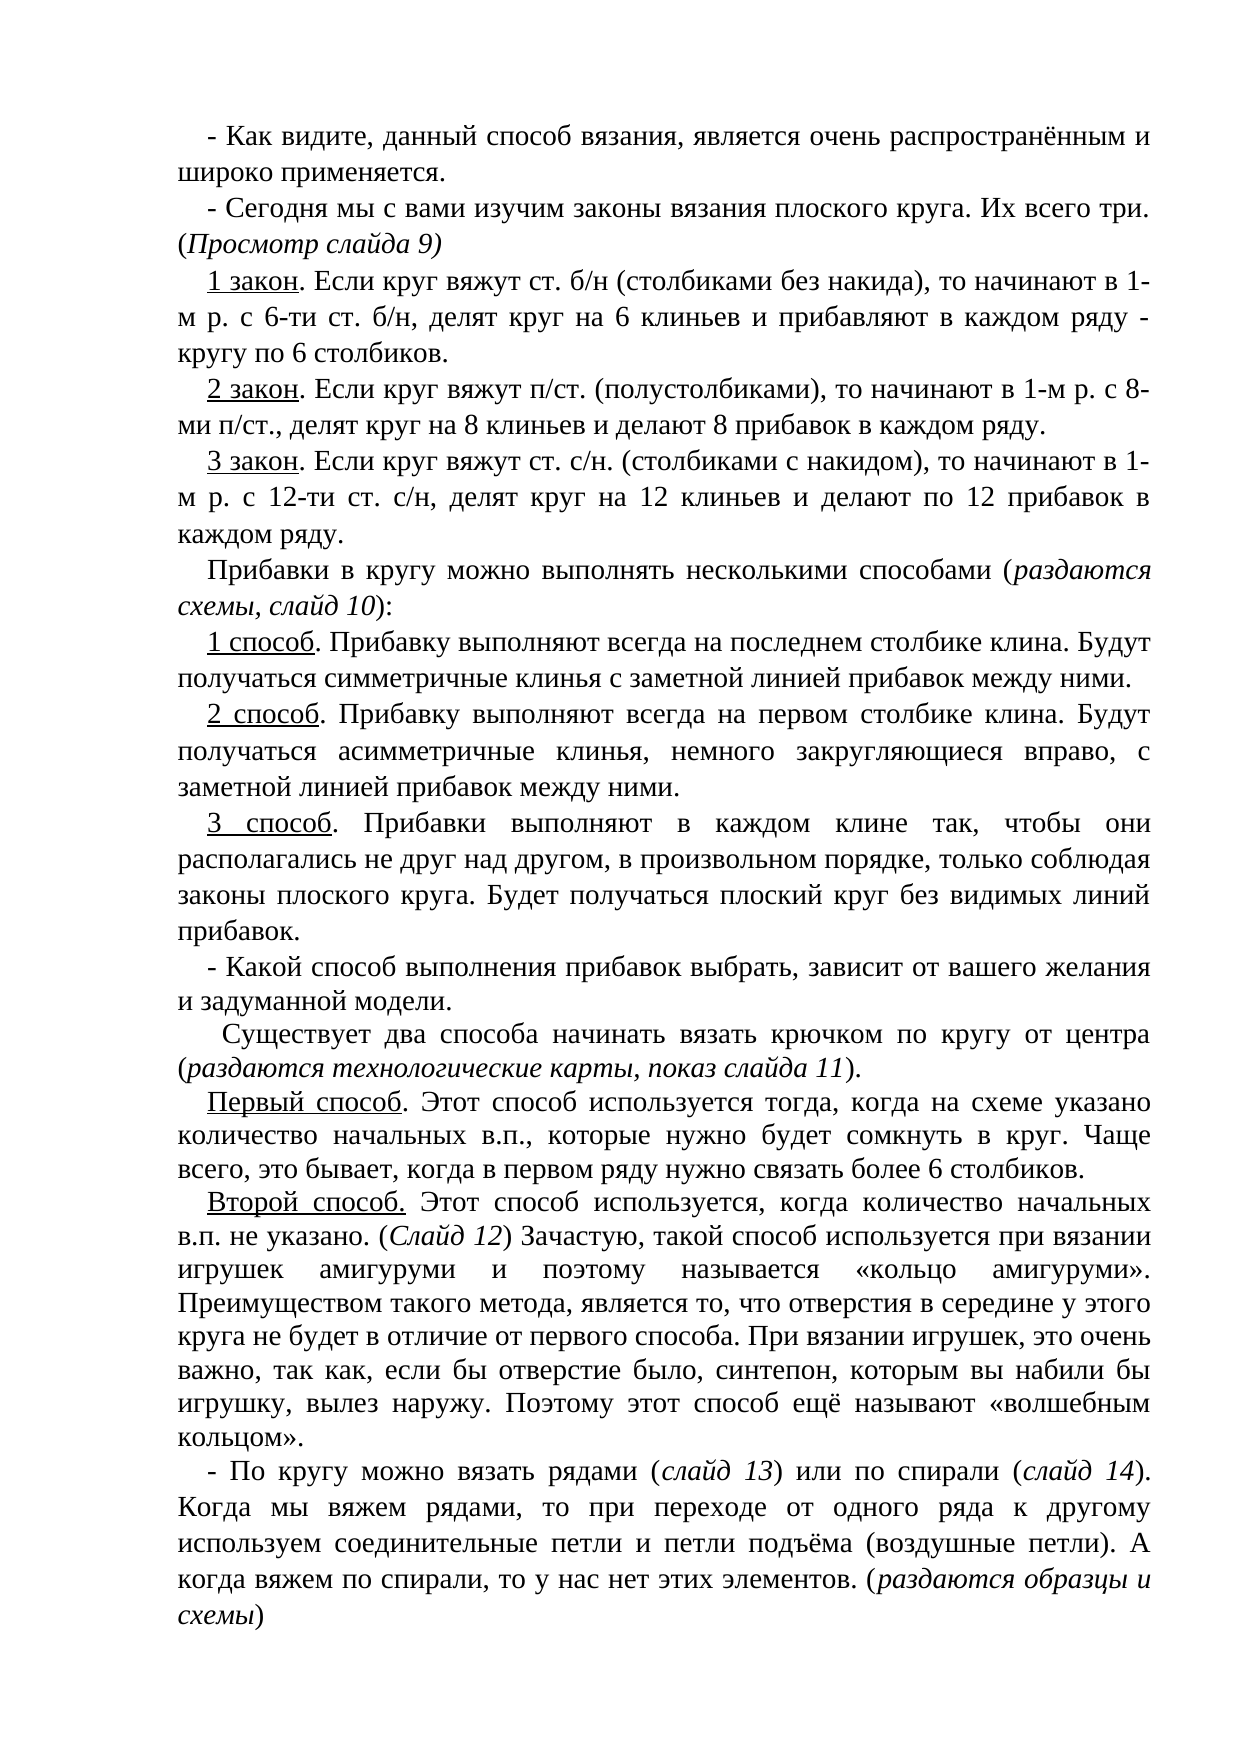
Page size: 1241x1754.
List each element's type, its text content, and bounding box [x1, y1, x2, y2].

list 2 способ. Прибавку выполняют всегда на первом столбике клина. Будут получаться асимметричные клинья, немного закругляющиеся вправо, с заметной линией прибавок между ними. [177, 696, 1152, 802]
text Существует два способа начинать вязать крючком по кругу от центра (раздаются технологические карты, показ слайда 11). [177, 1017, 1152, 1084]
list 1 способ. Прибавку выполняют всегда на последнем столбике клина. Будут получаться симметричные клинья с заметной линией прибавок между ними. [177, 624, 1152, 694]
list - По кругу можно вязать рядами (слайд 13) или по спирали (слайд 14). Когда мы вяжем рядами, то при переходе от одного ряда к другому используем соединительные петли и петли подъёма (воздушные петли). А когда вяжем по спирали, то у нас нет этих элементов. (раздаются образцы и схемы) [177, 1453, 1152, 1631]
list 1 закон. Если круг вяжут ст. б/н (столбиками без накида), то начинают в 1-м р. с 6-ти ст. б/н, делят круг на 6 клиньев и прибавляют в каждом ряду - кругу по 6 столбиков. [177, 263, 1152, 368]
list - Какой способ выполнения прибавок выбрать, зависит от вашего желания и задуманной модели. [177, 949, 1152, 1017]
list 3 закон. Если круг вяжут ст. с/н. (столбиками с накидом), то начинают в 1-м р. с 12-ти ст. с/н, делят круг на 12 клиньев и делают по 12 прибавок в каждом ряду. [177, 443, 1152, 549]
list 2 закон. Если круг вяжут п/ст. (полустолбиками), то начинают в 1-м р. с 8-ми п/ст., делят круг на 8 клиньев и делают 8 прибавок в каждом ряду. [177, 371, 1152, 441]
text Второй способ. Этот способ используется, когда количество начальных в.п. не указано. (Слайд 12) Зачастую, такой способ используется при вязании игрушек амигуруми и поэтому называется «кольцо амигуруми». Преимуществом такого метода, является то, что отверстия в середине у этого круга не будет в отличие от первого способа. При вязании игрушек, это очень важно, так как, если бы отверстие было, синтепон, которым вы набили бы игрушку, вылез наружу. Поэтому этот способ ещё называют «волшебным кольцом». [177, 1184, 1152, 1453]
list - Сегодня мы с вами изучим законы вязания плоского круга. Их всего три. (Просмотр слайда 9) [177, 190, 1152, 260]
text Первый способ. Этот способ используется тогда, когда на схеме указано количество начальных в.п., которые нужно будет сомкнуть в круг. Чаще всего, это бывает, когда в первом ряду нужно связать более 6 столбиков. [177, 1084, 1152, 1184]
list 3 способ. Прибавки выполняют в каждом клине так, чтобы они располагались не друг над другом, в произвольном порядке, только соблюдая законы плоского круга. Будет получаться плоский круг без видимых линий прибавок. [177, 805, 1152, 947]
list - Как видите, данный способ вязания, является очень распространённым и широко применяется. [177, 118, 1152, 188]
list Прибавки в кругу можно выполнять несколькими способами (раздаются схемы, слайд 10): [177, 552, 1152, 622]
